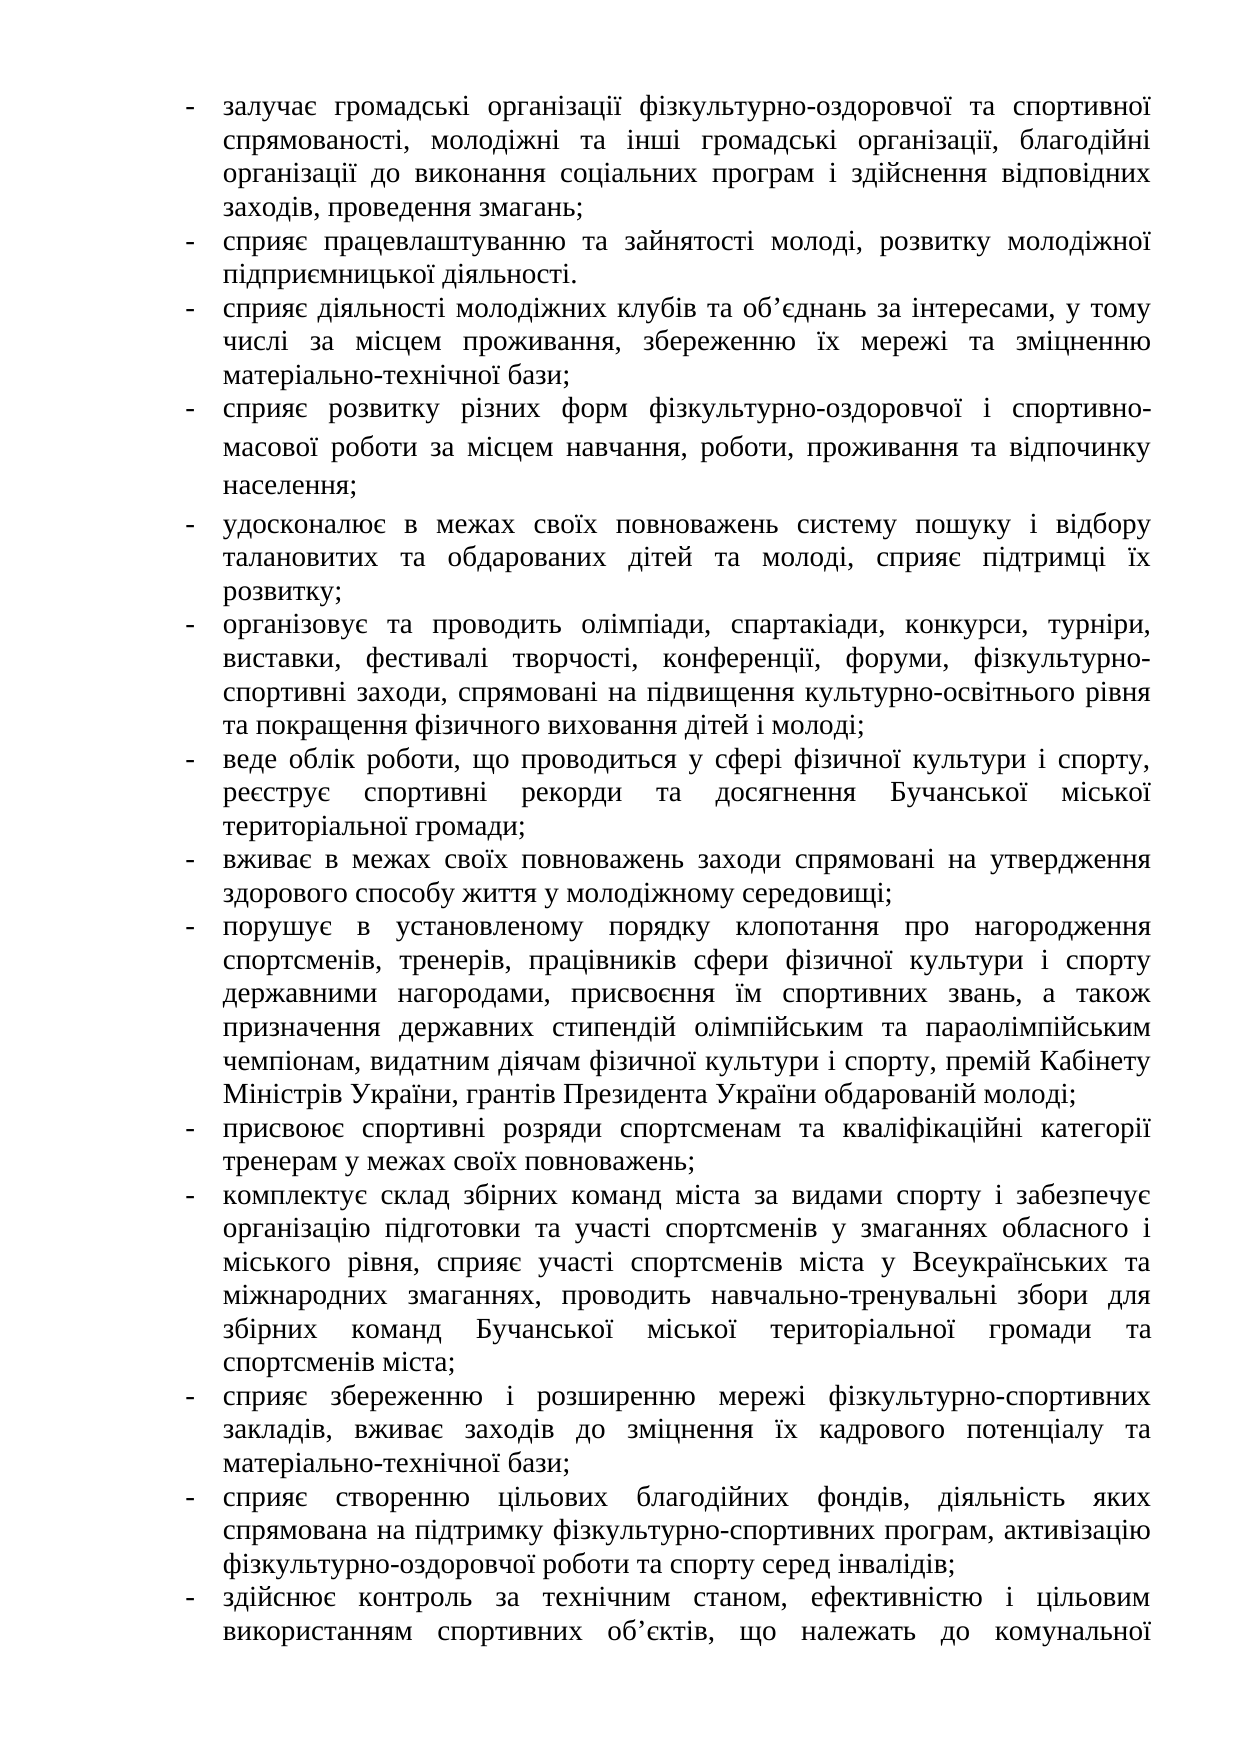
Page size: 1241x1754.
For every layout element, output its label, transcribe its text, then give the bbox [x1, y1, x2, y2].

list залучає громадські організації фізкультурно-оздоровчої та спортивної спрямованості, молодіжні та інші громадські організації, благодійні організації до виконання соціальних програм і здійснення відповідних заходів, проведення змагань; [185, 88, 1152, 223]
list організовує та проводить олімпіади, спартакіади, конкурси, турніри, виставки, фестивалі творчості, конференції, форуми, фізкультурно-спортивні заходи, спрямовані на підвищення культурно-освітнього рівня та покращення фізичного виховання дітей і молоді; [185, 607, 1152, 741]
list веде облік роботи, що проводиться у сфері фізичної культури і спорту, реєструє спортивні рекорди та досягнення Бучанської міської територіальної громади; [185, 741, 1152, 841]
list порушує в установленому порядку клопотання про нагородження спортсменів, тренерів, працівників сфери фізичної культури і спорту державними нагородами, присвоєння їм спортивних звань, а також призначення державних стипендій олімпійським та параолімпійським чемпіонам, видатним діячам фізичної культури і спорту, премій Кабінету Міністрів України, грантів Президента України обдарованій молоді; [185, 908, 1152, 1110]
list сприяє розвитку різних форм фізкультурно-оздоровчої і спортивно-масової роботи за місцем навчання, роботи, проживання та відпочинку населення; [185, 390, 1152, 501]
list сприяє збереженню і розширенню мережі фізкультурно-спортивних закладів, вживає заходів до зміцнення їх кадрового потенціалу та матеріально-технічної бази; [185, 1378, 1152, 1479]
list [185, 1579, 1152, 1646]
list присвоює спортивні розряди спортсменам та кваліфікаційні категорії тренерам у межах своїх повноважень; [185, 1110, 1152, 1177]
list вживає в межах своїх повноважень заходи спрямовані на утвердження здорового способу життя у молодіжному середовищі; [185, 841, 1152, 908]
list cприяє створенню цільових благодійних фондів, діяльність яких спрямована на підтримку фізкультурно-спортивних програм, активізацію фізкультурно-оздоровчої роботи та спорту серед інвалідів; [185, 1479, 1152, 1579]
list комплектує склад збірних команд міста за видами спорту і забезпечує організацію підготовки та участі спортсменів у змаганнях обласного і міського рівня, сприяє участі спортсменів міста у Всеукраїнських та міжнародних змаганнях, проводить навчально-тренувальні збори для збірних команд Бучанської міської територіальної громади та спортсменів міста; [185, 1177, 1152, 1378]
list сприяє працевлаштуванню та зайнятості молоді, розвитку молодіжної підприємницької діяльності. [185, 223, 1152, 290]
list удосконалює в межах своїх повноважень систему пошуку і відбору талановитих та обдарованих дітей та молоді, сприяє підтримці їх розвитку; [185, 506, 1152, 607]
list сприяє діяльності молодіжних клубів та об’єднань за інтересами, у тому числі за місцем проживання, збереженню їх мережі та зміцненню матеріально-технічної бази; [185, 290, 1152, 390]
